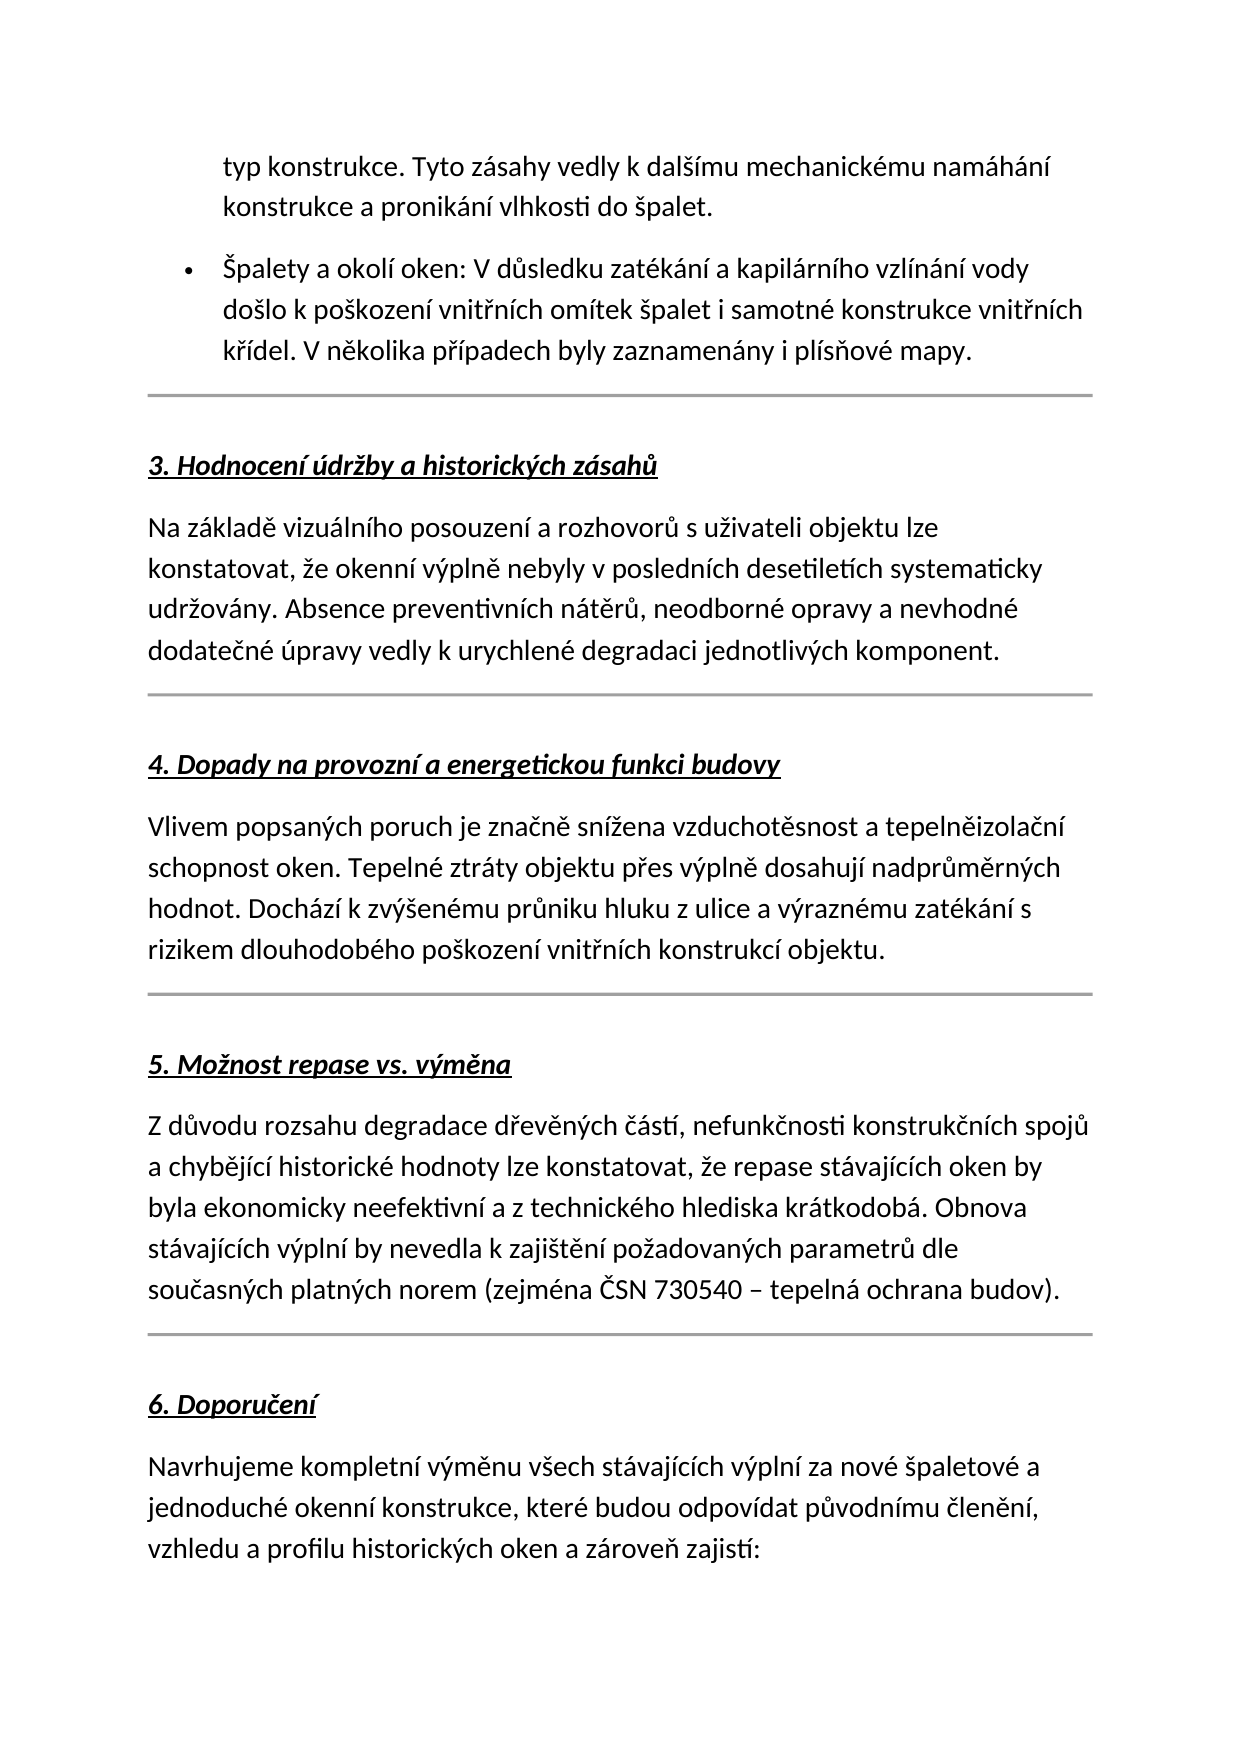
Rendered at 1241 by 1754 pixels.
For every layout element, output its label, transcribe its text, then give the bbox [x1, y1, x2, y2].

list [185, 148, 1093, 224]
text 4. Dopady na provozní a energetickou funkci budovy [148, 746, 1093, 782]
list Špalety a okolí oken: V důsledku zatékání a kapilárního vzlínání vody došlo k poškození vnitřních omítek špalet i samotné konstrukce vnitřních křídel. V několika případech byly zaznamenány i plísňové mapy. [185, 250, 1093, 368]
text Na základě vizuálního posouzení a rozhovorů s uživateli objektu lze konstatovat, že okenní výplně nebyly v posledních desetiletích systematicky udržovány. Absence preventivních nátěrů, neodborné opravy a nevhodné dodatečné úpravy vedly k urychlené degradaci jednotlivých komponent. [148, 509, 1093, 667]
text 5. Možnost repase vs. výměna [148, 1046, 1093, 1081]
text Z důvodu rozsahu degradace dřevěných částí, nefunkčnosti konstrukčních spojů a chybějící historické hodnoty lze konstatovat, že repase stávajících oken by byla ekonomicky neefektivní a z technického hlediska krátkodobá. Obnova stávajících výplní by nevedla k zajištění požadovaných parametrů dle současných platných norem (zejména ČSN 730540 – tepelná ochrana budov). [148, 1107, 1093, 1307]
text Vlivem popsaných poruch je značně snížena vzduchotěsnost a tepelněizolační schopnost oken. Tepelné ztráty objektu přes výplně dosahují nadprůměrných hodnot. Dochází k zvýšenému průniku hluku z ulice a výraznému zatékání s rizikem dlouhodobého poškození vnitřních konstrukcí objektu. [148, 808, 1093, 967]
text Navrhujeme kompletní výměnu všech stávajících výplní za nové špaletové a jednoduché okenní konstrukce, které budou odpovídat původnímu členění, vzhledu a profilu historických oken a zároveň zajistí: [148, 1448, 1093, 1565]
text 3. Hodnocení údržby a historických zásahů [148, 447, 1093, 483]
text 6. Doporučení [148, 1386, 1093, 1422]
